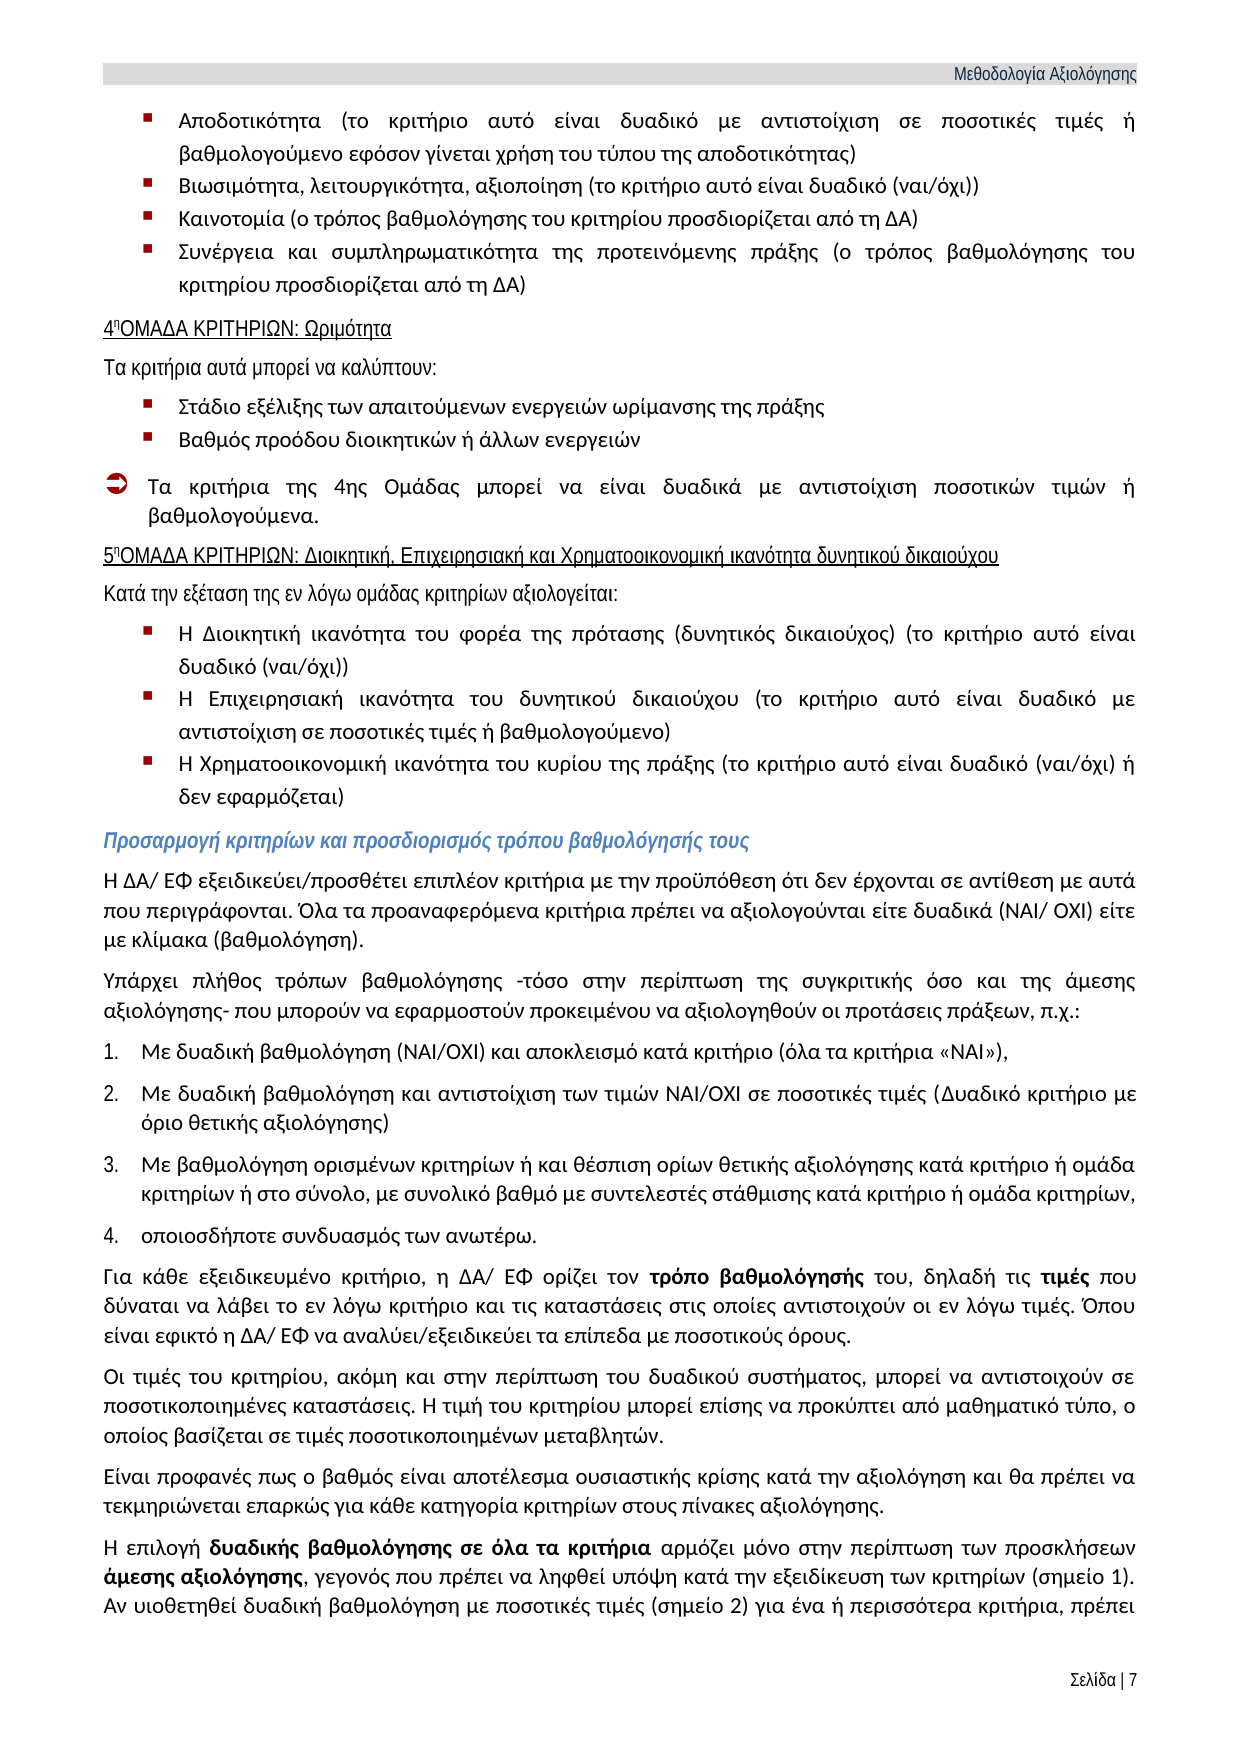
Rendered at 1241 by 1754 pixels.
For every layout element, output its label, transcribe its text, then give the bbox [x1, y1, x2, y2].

text Είναι προφανές πως ο βαθμός είναι αποτέλεσμα ουσιαστικής κρίσης κατά την αξιολόγηση και θα πρέπει να τεκμηριώνεται επαρκώς για κάθε κατηγορία κριτηρίων στους πίνακες αξιολόγησης. [103, 1461, 1137, 1520]
text Η ΔΑ/ ΕΦ εξειδικεύει/προσθέτει επιπλέον κριτήρια με την προϋπόθεση ότι δεν έρχονται σε αντίθεση με αυτά που περιγράφονται. Όλα τα προαναφερόμενα κριτήρια πρέπει να αξιολογούνται είτε δυαδικά (ΝΑΙ/ ΟΧΙ) είτε με κλίμακα (βαθμολόγηση). [103, 866, 1137, 953]
list Με δυαδική βαθμολόγηση (ΝΑΙ/ΟΧΙ) και αποκλεισμό κατά κριτήριο (όλα τα κριτήρια «ΝΑΙ»), [103, 1036, 1137, 1066]
text Στάδιο εξέλιξης των απαιτούμενων ενεργειών ωρίμανσης της πράξης [141, 392, 1137, 421]
text Οι τιμές του κριτηρίου, ακόμη και στην περίπτωση του δυαδικού συστήματος, μπορεί να αντιστοιχούν σε ποσοτικοποιημένες καταστάσεις. Η τιμή του κριτηρίου μπορεί επίσης να προκύπτει από μαθηματικό τύπο, ο οποίος βασίζεται σε τιμές ποσοτικοποιημένων μεταβλητών. [103, 1361, 1137, 1449]
text 5ηΟΜΑΔΑ ΚΡΙΤΗΡΙΩΝ: Διοικητική, Επιχειρησιακή και Χρηματοοικονομική ικανότητα δυνητικού δικαιούχου [103, 542, 1137, 568]
list οποιοσδήποτε συνδυασμός των ανωτέρω. [103, 1220, 1137, 1249]
list Τα κριτήρια της 4ης Ομάδας μπορεί να είναι δυαδικά με αντιστοίχιση ποσοτικών τιμών ή βαθμολογούμενα. [103, 471, 1137, 529]
text 4ηΟΜΑΔΑ ΚΡΙΤΗΡΙΩΝ: Ωριμότητα [103, 315, 1137, 341]
text Τα κριτήρια αυτά μπορεί να καλύπτουν: [103, 353, 1137, 380]
text Η Χρηματοοικονομική ικανότητα του κυρίου της πράξης (το κριτήριο αυτό είναι δυαδικό (ναι/όχι) ή δεν εφαρμόζεται) [141, 749, 1137, 810]
text Για κάθε εξειδικευμένο κριτήριο, η ΔΑ/ ΕΦ ορίζει τον τρόπο βαθμολόγησής του, δηλαδή τις τιμές που δύναται να λάβει το εν λόγω κριτήριο και τις καταστάσεις στις οποίες αντιστοιχούν οι εν λόγω τιμές. Όπου είναι εφικτό η ΔΑ/ ΕΦ να αναλύει/εξειδικεύει τα επίπεδα με ποσοτικούς όρους. [103, 1261, 1137, 1349]
text Καινοτομία (ο τρόπος βαθμολόγησης του κριτηρίου προσδιορίζεται από τη ΔΑ) [141, 204, 1137, 233]
text Βιωσιμότητα, λειτουργικότητα, αξιοποίηση (το κριτήριο αυτό είναι δυαδικό (ναι/όχι)) [141, 171, 1137, 200]
list Με βαθμολόγηση ορισμένων κριτηρίων ή και θέσπιση ορίων θετικής αξιολόγησης κατά κριτήριο ή ομάδα κριτηρίων ή στο σύνολο, με συνολικό βαθμό με συντελεστές στάθμισης κατά κριτήριο ή ομάδα κριτηρίων, [103, 1149, 1137, 1207]
text Υπάρχει πλήθος τρόπων βαθμολόγησης -τόσο στην περίπτωση της συγκριτικής όσο και της άμεσης αξιολόγησης- που μπορούν να εφαρμοστούν προκειμένου να αξιολογηθούν οι προτάσεις πράξεων, π.χ.: [103, 966, 1137, 1024]
text Η Επιχειρησιακή ικανότητα του δυνητικού δικαιούχου (το κριτήριο αυτό είναι δυαδικό με αντιστοίχιση σε ποσοτικές τιμές ή βαθμολογούμενο) [141, 684, 1137, 745]
text Συνέργεια και συμπληρωματικότητα της προτεινόμενης πράξης (ο τρόπος βαθμολόγησης του κριτηρίου προσδιορίζεται από τη ΔΑ) [141, 237, 1137, 298]
text Κατά την εξέταση της εν λόγω ομάδας κριτηρίων αξιολογείται: [103, 580, 1137, 607]
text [103, 1532, 1137, 1620]
list Με δυαδική βαθμολόγηση και αντιστοίχιση των τιμών ΝΑΙ/ΟΧΙ σε ποσοτικές τιμές (Δυαδικό κριτήριο με όριο θετικής αξιολόγησης) [103, 1078, 1137, 1136]
text Προσαρμογή κριτηρίων και προσδιορισμός τρόπου βαθμολόγησής τους [103, 827, 1137, 853]
text Η Διοικητική ικανότητα του φορέα της πρότασης (δυνητικός δικαιούχος) (το κριτήριο αυτό είναι δυαδικό (ναι/όχι)) [141, 619, 1137, 680]
text Αποδοτικότητα (το κριτήριο αυτό είναι δυαδικό με αντιστοίχιση σε ποσοτικές τιμές ή βαθμολογούμενο εφόσον γίνεται χρήση του τύπου της αποδοτικότητας) [141, 106, 1137, 167]
text Βαθμός προόδου διοικητικών ή άλλων ενεργειών [141, 425, 1137, 454]
